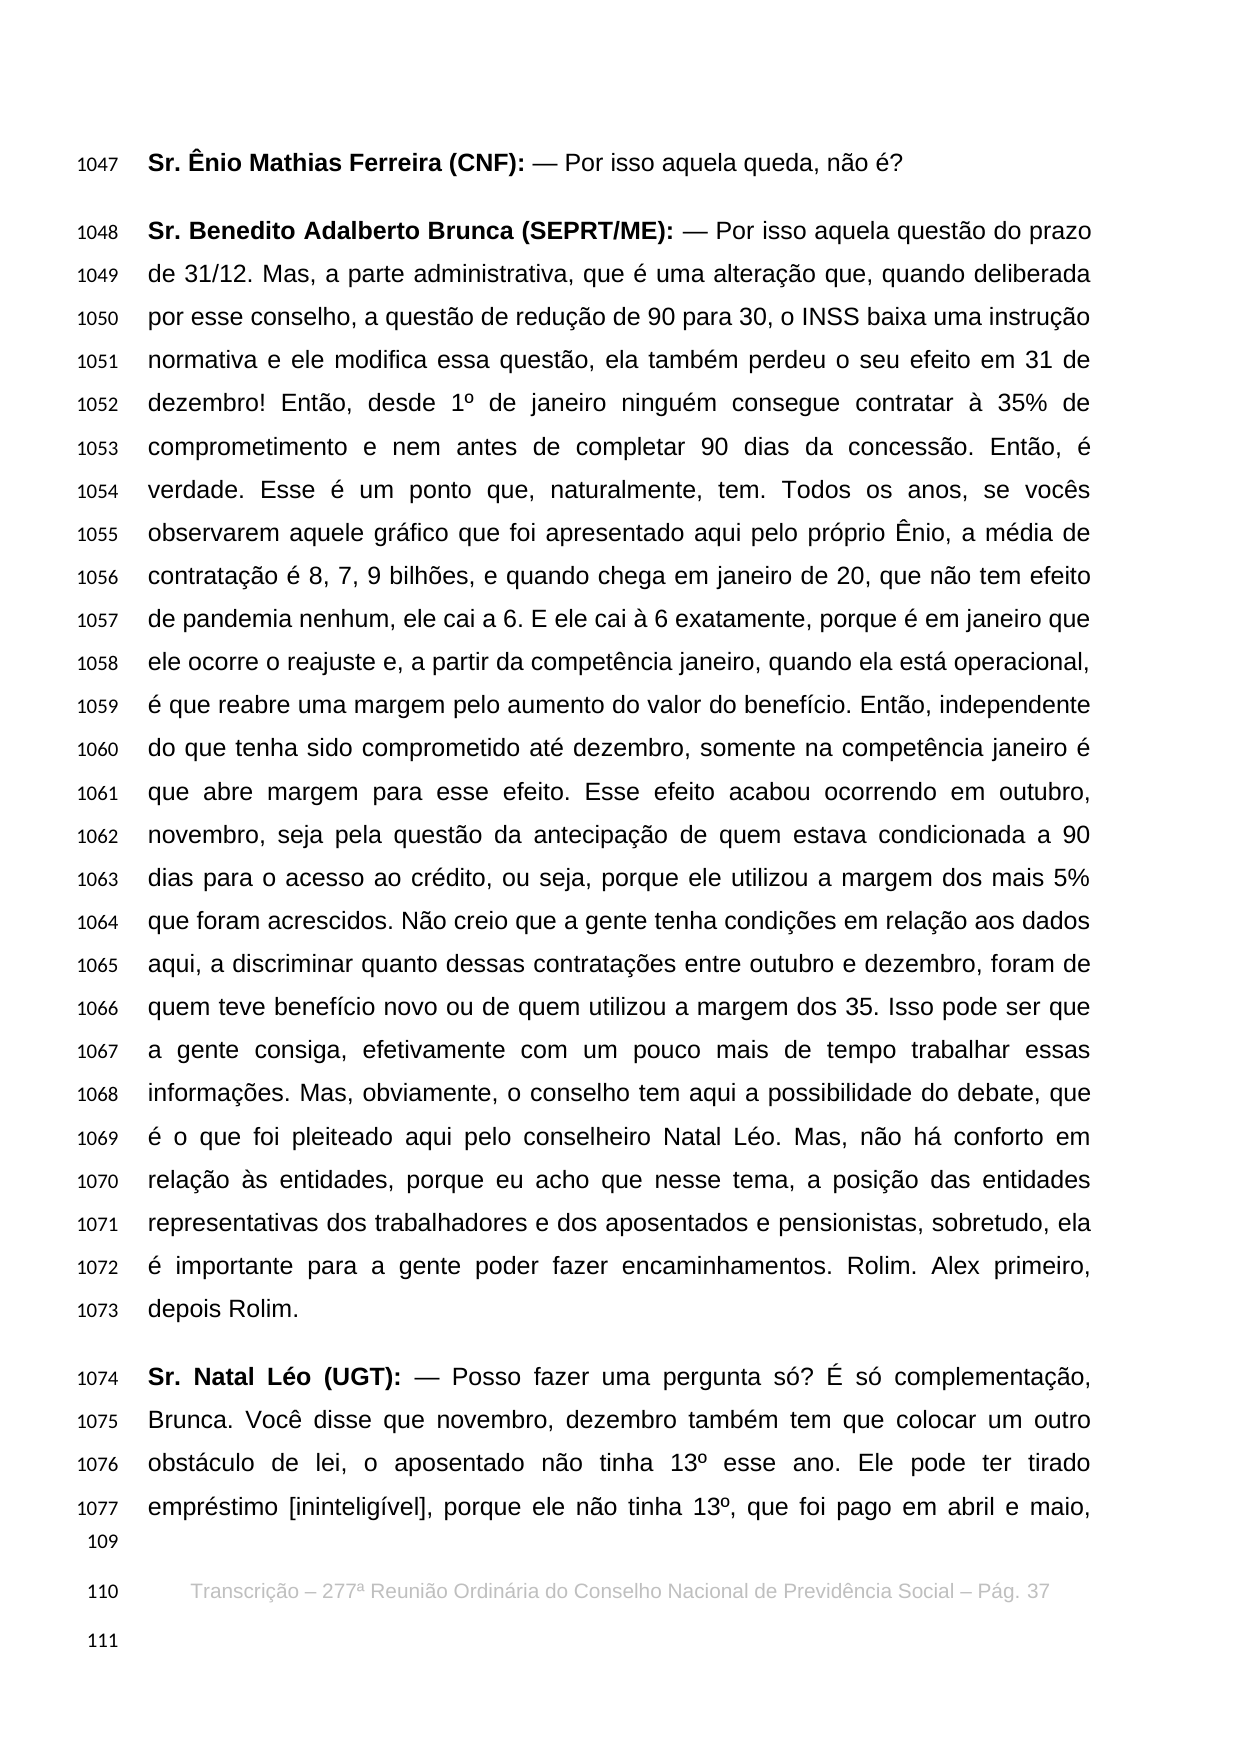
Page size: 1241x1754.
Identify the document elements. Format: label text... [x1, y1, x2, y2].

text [148, 1362, 1092, 1520]
text Sr. Ênio Mathias Ferreira (CNF): — Por isso aquela queda, não é? [148, 148, 1092, 176]
text Sr. Benedito Adalberto Brunca (SEPRT/ME): — Por isso aquela questão do prazo de 31/12. Mas, a parte administrativa, que é uma alteração que, quando deliberada por esse conselho, a questão de redução de 90 para 30, o INSS baixa uma instrução normativa e ele modifica essa questão, ela também perdeu o seu efeito em 31 de dezembro! Então, desde 1º de janeiro ninguém consegue contratar à 35% de comprometimento e nem antes de completar 90 dias da concessão. Então, é verdade. Esse é um ponto que, naturalmente, tem. Todos os anos, se vocês observarem aquele gráfico que foi apresentado aqui pelo próprio Ênio, a média de contratação é 8, 7, 9 bilhões, e quando chega em janeiro de 20, que não tem efeito de pandemia nenhum, ele cai a 6. E ele cai à 6 exatamente, porque é em janeiro que ele ocorre o reajuste e, a partir da competência janeiro, quando ela está operacional, é que reabre uma margem pelo aumento do valor do benefício. Então, independente do que tenha sido comprometido até dezembro, somente na competência janeiro é que abre margem para esse efeito. Esse efeito acabou ocorrendo em outubro, novembro, seja pela questão da antecipação de quem estava condicionada a 90 dias para o acesso ao crédito, ou seja, porque ele utilizou a margem dos mais 5% que foram acrescidos. Não creio que a gente tenha condições em relação aos dados aqui, a discriminar quanto dessas contratações entre outubro e dezembro, foram de quem teve benefício novo ou de quem utilizou a margem dos 35. Isso pode ser que a gente consiga, efetivamente com um pouco mais de tempo trabalhar essas informações. Mas, obviamente, o conselho tem aqui a possibilidade do debate, que é o que foi pleiteado aqui pelo conselheiro Natal Léo. Mas, não há conforto em relação às entidades, porque eu acho que nesse tema, a posição das entidades representativas dos trabalhadores e dos aposentados e pensionistas, sobretudo, ela é importante para a gente poder fazer encaminhamentos. Rolim. Alex primeiro, depois Rolim. [148, 216, 1092, 1323]
